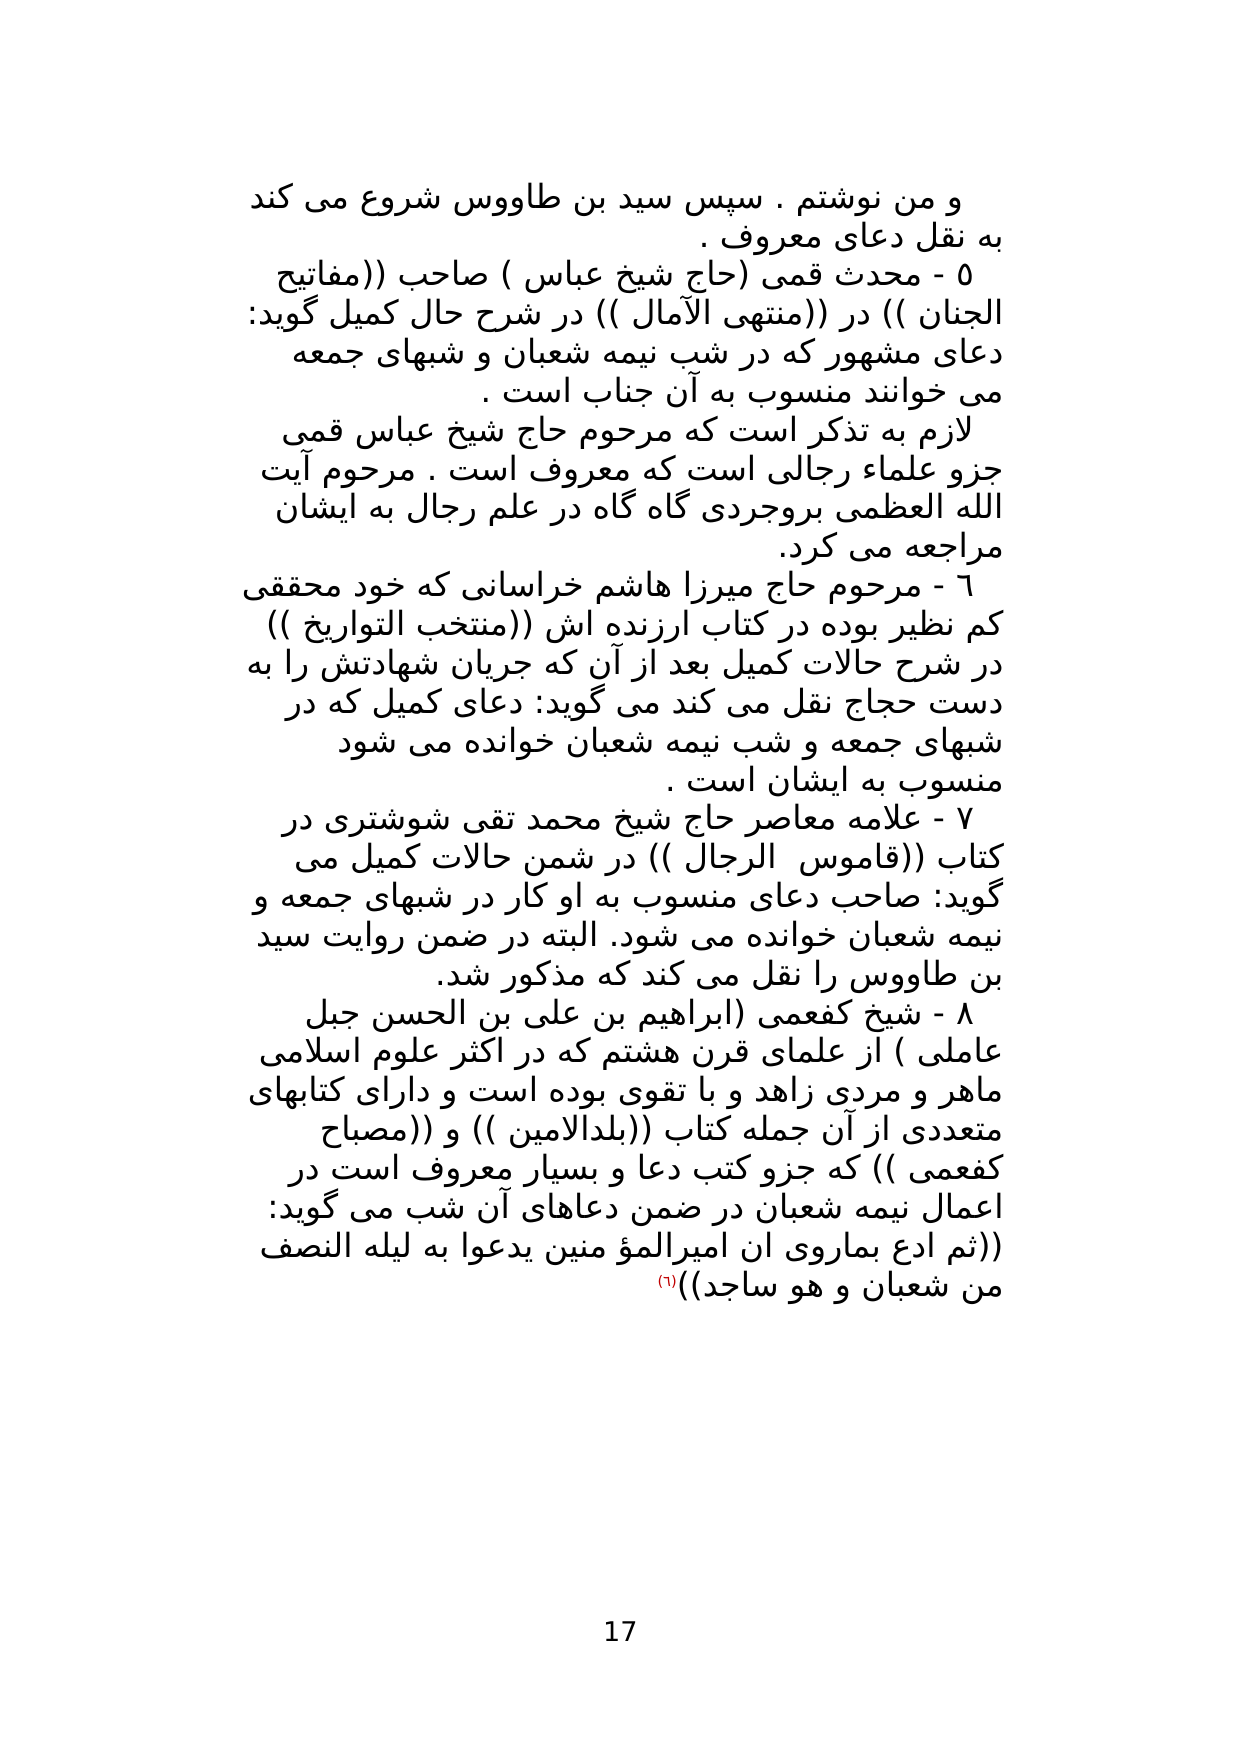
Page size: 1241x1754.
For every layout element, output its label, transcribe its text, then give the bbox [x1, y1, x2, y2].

text ٦ - مرحوم حاج ميرزا هاشم خراسانى كه خود محققى كم نظير بوده در كتاب ارزنده اش ((منتخب التواريخ )) در شرح حالات كميل بعد از آن كه جريان شهادتش را به دست حجاج نقل مى كند مى گويد: دعاى كميل كه در شبهاى جمعه و شب نيمه شعبان خوانده مى شود منسوب به ايشان است . [236, 566, 1004, 799]
text و من نوشتم . سپس سيد بن طاووس شروع مى كند به نقل دعاى معروف . [236, 177, 1004, 255]
text ٨ - شيخ كفعمى (ابراهيم بن على بن الحسن جبل عاملى ) از علماى قرن هشتم كه در اكثر علوم اسلامى ماهر و مردى زاهد و با تقوى بوده است و داراى كتابهاى متعددى از آن جمله كتاب ((بلدالامين )) و ((مصباح كفعمى )) كه جزو كتب دعا و بسيار معروف است در اعمال نيمه شعبان در ضمن دعاهاى آن شب مى گويد: ((ثم ادع بماروى ان اميرالمؤ منين يدعوا به ليله النصف من شعبان و هو ساجد))(٦) [236, 993, 1004, 1304]
text ٥ - محدث قمى (حاج شيخ عباس ) صاحب ((مفاتيح الجنان )) در ((منتهى الآمال )) در شرح حال كميل گويد: دعاى مشهور كه در شب نيمه شعبان و شبهاى جمعه مى خوانند منسوب به آن جناب است . [236, 255, 1004, 410]
text ٧ - علامه معاصر حاج شيخ محمد تقى شوشترى در كتاب ((قاموس ‍ الرجال )) در شمن حالات كميل مى گويد: صاحب دعاى منسوب به او كار در شبهاى جمعه و نيمه شعبان خوانده مى شود. البته در ضمن روايت سيد بن طاووس را نقل مى كند كه مذكور شد. [236, 799, 1004, 993]
text لازم به تذكر است كه مرحوم حاج شيخ عباس قمى جزو علماء رجالى است كه معروف است . مرحوم آيت الله العظمى بروجردى گاه گاه در علم رجال به ايشان مراجعه مى كرد. [236, 410, 1004, 566]
